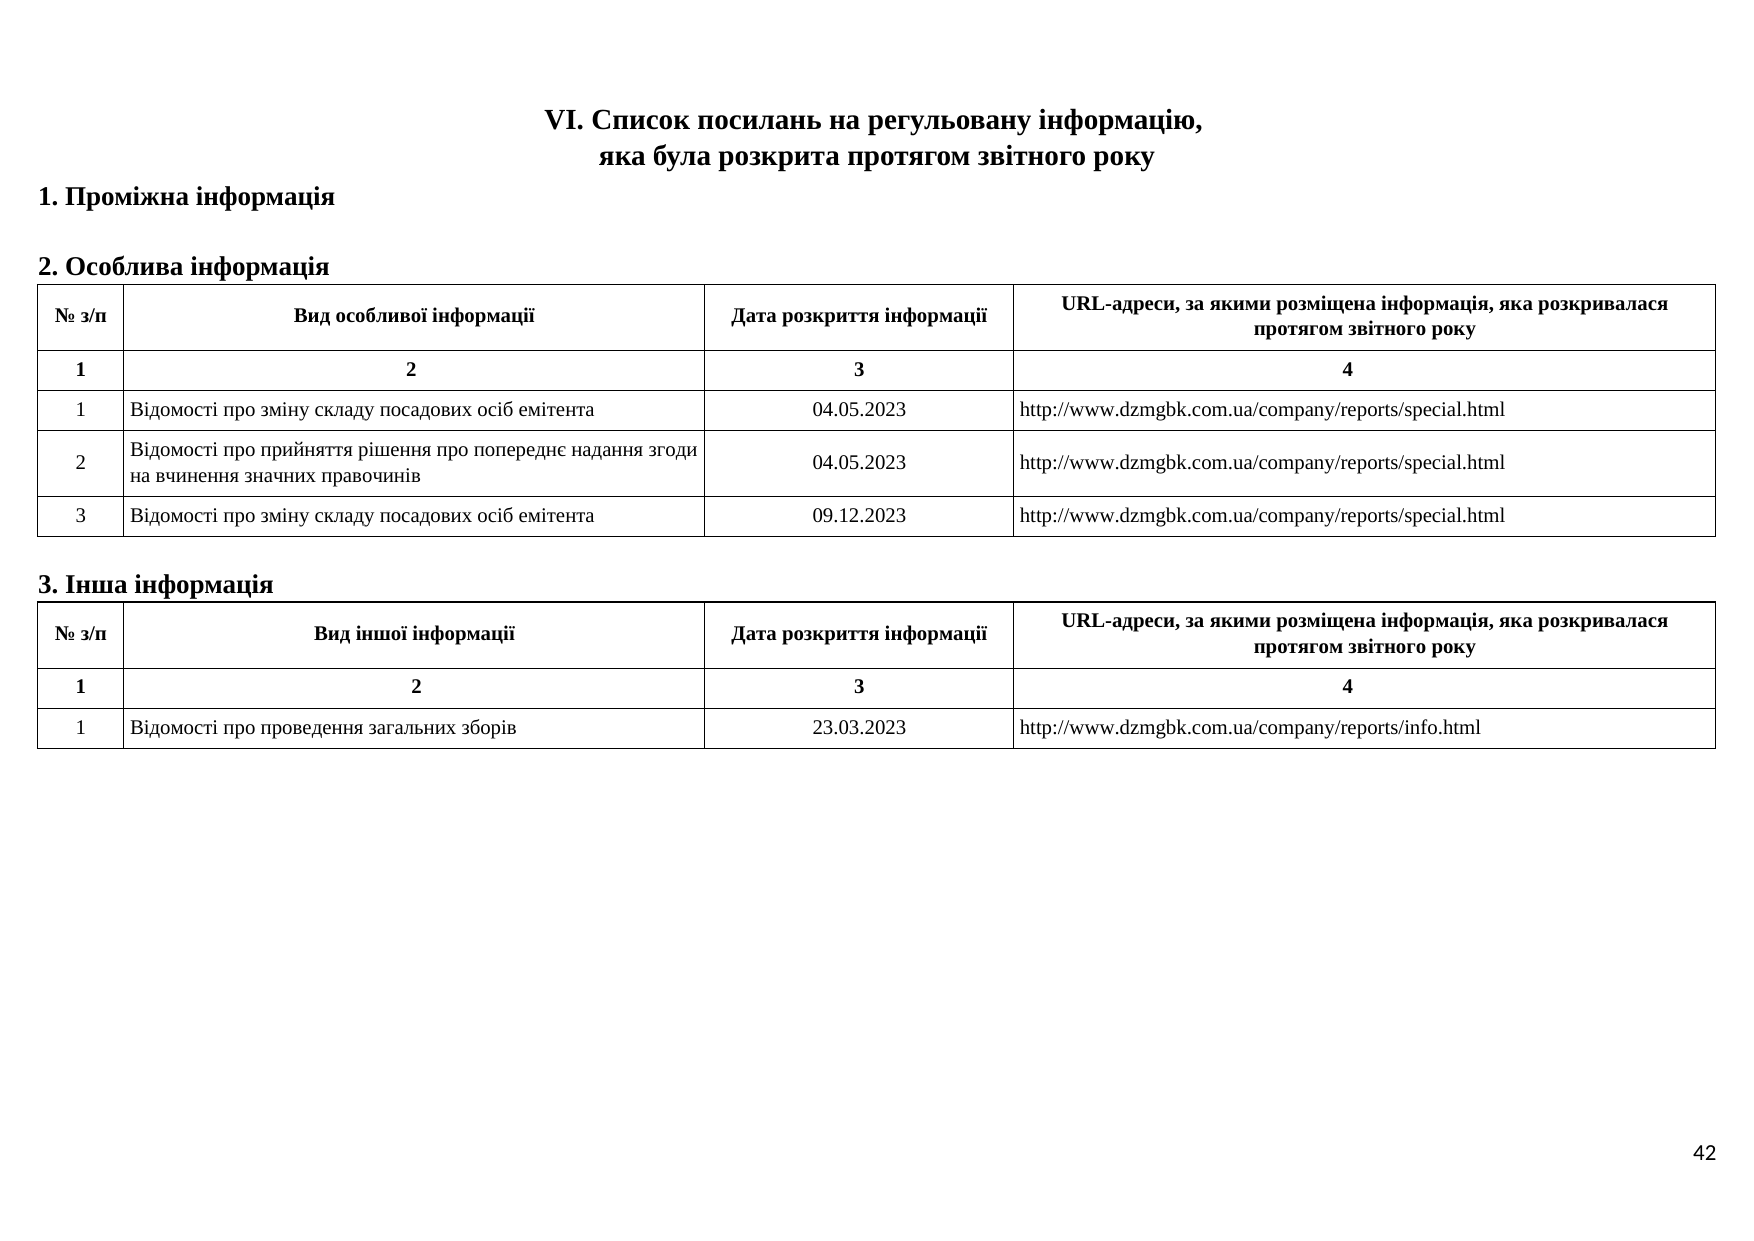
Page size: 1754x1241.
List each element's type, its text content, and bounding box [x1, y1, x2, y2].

table_cell 3 [38, 497, 123, 536]
table_header URL-адреси, за якими розміщена інформація, яка розкривалася протягом звітного року [1014, 603, 1715, 667]
table_header Вид особливої інформації [124, 285, 704, 349]
table_cell http://www.dzmgbk.com.ua/company/reports/info.html [1014, 709, 1715, 748]
table_cell 3 [705, 351, 1013, 390]
text 2. Особлива інформація [38, 250, 1716, 281]
table_cell 1 [38, 669, 123, 708]
table_header № з/п [38, 285, 123, 349]
table_cell Відомості про прийняття рішення про попереднє надання згоди на вчинення значних правочинів [124, 431, 704, 496]
table_cell Відомості про зміну складу посадових осіб емітента [124, 391, 704, 430]
table_cell 09.12.2023 [705, 497, 1013, 536]
table_cell 04.05.2023 [705, 431, 1013, 496]
table_cell http://www.dzmgbk.com.ua/company/reports/special.html [1014, 497, 1715, 536]
table_cell Відомості про проведення загальних зборів [124, 709, 704, 748]
table_header № з/п [38, 603, 123, 667]
table_cell 2 [124, 351, 704, 390]
table_cell Відомості про зміну складу посадових осіб емітента [124, 497, 704, 536]
table_cell 4 [1014, 351, 1715, 390]
table_cell 1 [38, 391, 123, 430]
table_cell 4 [1014, 669, 1715, 708]
table_cell 1 [38, 351, 123, 390]
table_cell http://www.dzmgbk.com.ua/company/reports/special.html [1014, 391, 1715, 430]
table_header Дата розкриття інформації [705, 603, 1013, 667]
text 3. Інша інформація [38, 568, 1716, 599]
table_cell 2 [38, 431, 123, 496]
table_header Дата розкриття інформації [705, 285, 1013, 349]
table_header URL-адреси, за якими розміщена інформація, яка розкривалася протягом звітного року [1014, 285, 1715, 349]
table_cell 2 [124, 669, 704, 708]
table_header Вид іншої інформації [124, 603, 704, 667]
table_cell 3 [705, 669, 1013, 708]
table_cell http://www.dzmgbk.com.ua/company/reports/special.html [1014, 431, 1715, 496]
table_cell 1 [38, 709, 123, 748]
table_cell 04.05.2023 [705, 391, 1013, 430]
text VI. Список посилань на регульовану інформацію, яка була розкрита протягом звітного року [38, 102, 1716, 172]
text 1. Проміжна інформація [38, 180, 1716, 212]
table_cell 23.03.2023 [705, 709, 1013, 748]
